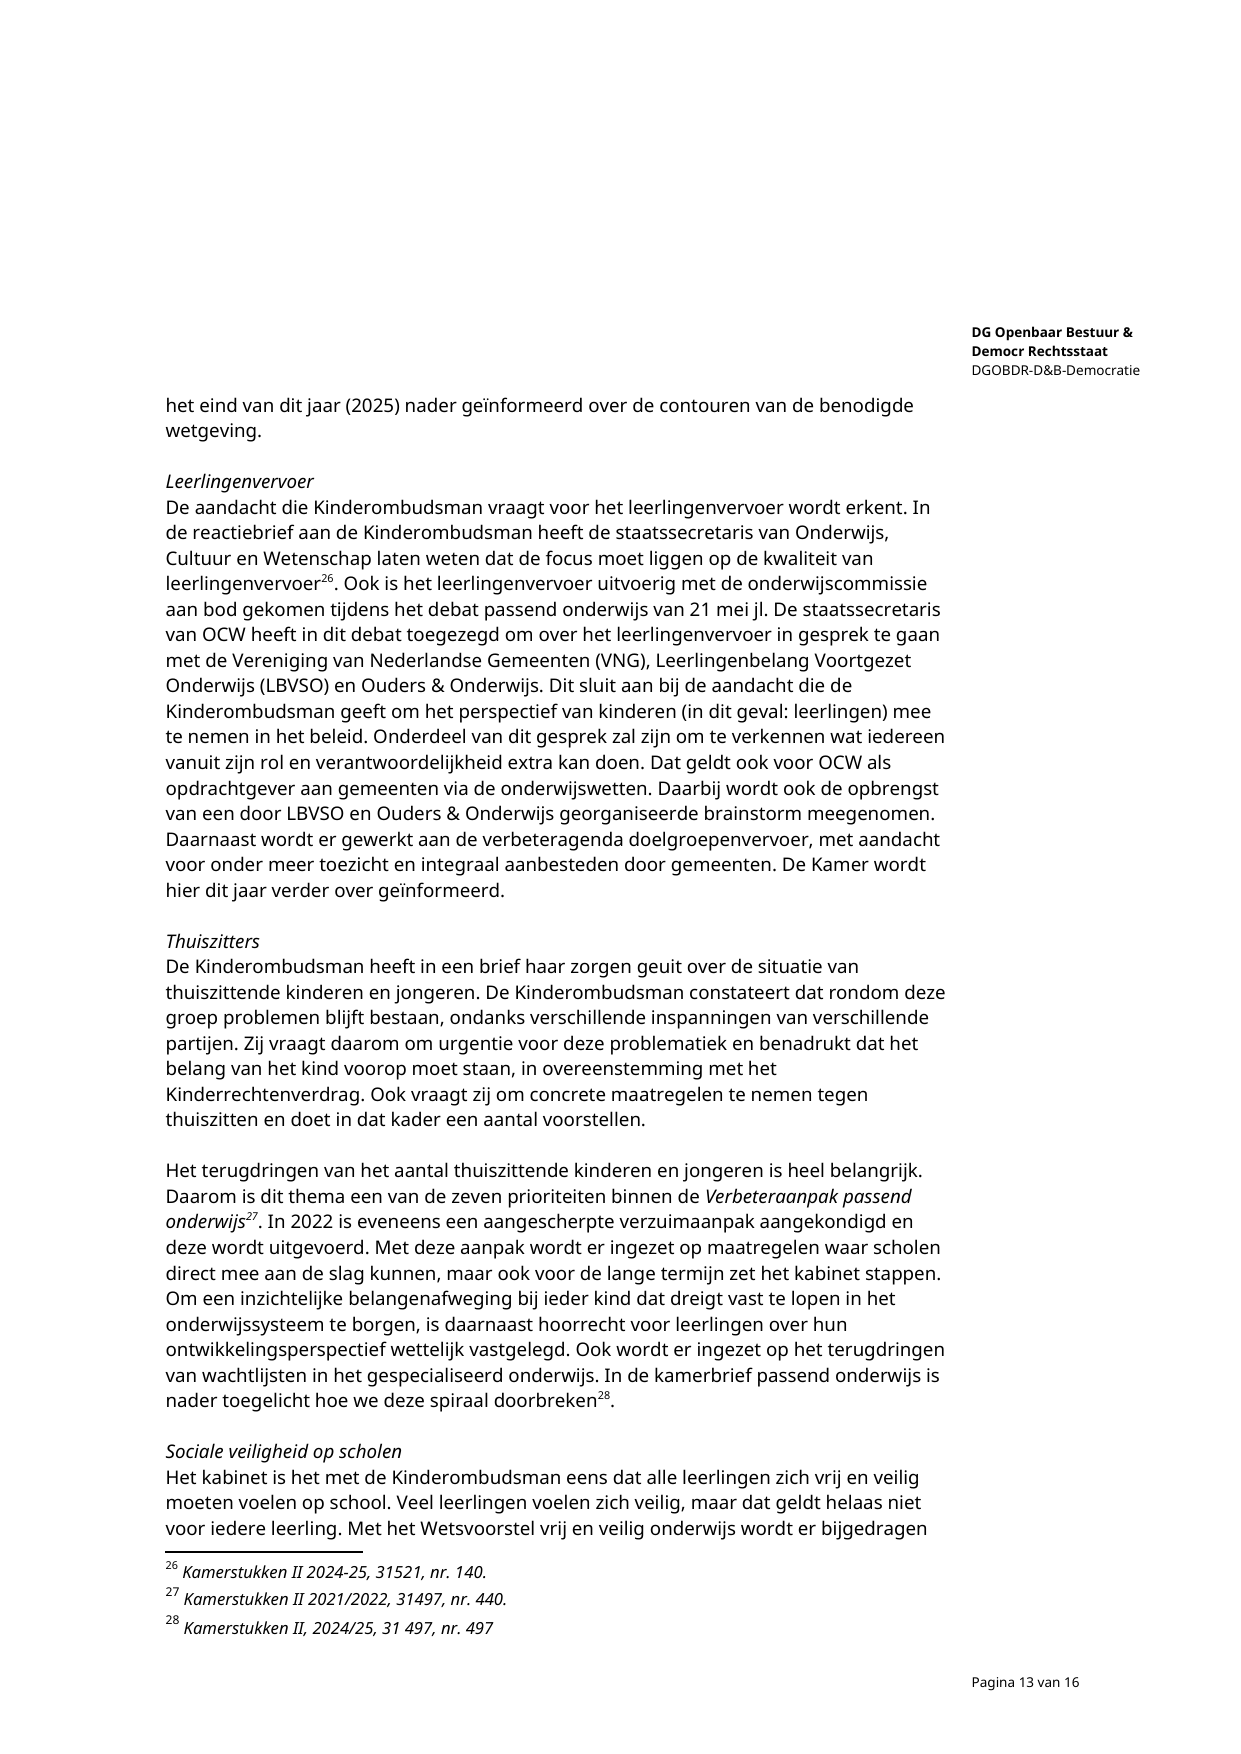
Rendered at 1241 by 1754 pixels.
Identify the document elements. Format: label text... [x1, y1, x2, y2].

text Sociale veiligheid op scholen [165, 1438, 951, 1464]
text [165, 1464, 951, 1541]
text Het terugdringen van het aantal thuiszittende kinderen en jongeren is heel belangrijk. Daarom is dit thema een van de zeven prioriteiten binnen de Verbeteraanpak passend onderwijs. In 2022 is eveneens een aangescherpte verzuimaanpak aangekondigd en deze wordt uitgevoerd. Met deze aanpak wordt er ingezet op maatregelen waar scholen direct mee aan de slag kunnen, maar ook voor de lange termijn zet het kabinet stappen. Om een inzichtelijke belangenafweging bij ieder kind dat dreigt vast te lopen in het onderwijssysteem te borgen, is daarnaast hoorrecht voor leerlingen over hun ontwikkelingsperspectief wettelijk vastgelegd. Ook wordt er ingezet op het terugdringen van wachtlijsten in het gespecialiseerd onderwijs. In de kamerbrief passend onderwijs is nader toegelicht hoe we deze spiraal doorbreken. [165, 1158, 951, 1413]
text De aandacht die Kinderombudsman vraagt voor het leerlingenvervoer wordt erkent. In de reactiebrief aan de Kinderombudsman heeft de staatssecretaris van Onderwijs, Cultuur en Wetenschap laten weten dat de focus moet liggen op de kwaliteit van leerlingenvervoer. Ook is het leerlingenvervoer uitvoerig met de onderwijscommissie aan bod gekomen tijdens het debat passend onderwijs van 21 mei jl. De staatssecretaris van OCW heeft in dit debat toegezegd om over het leerlingenvervoer in gesprek te gaan met de Vereniging van Nederlandse Gemeenten (VNG), Leerlingenbelang Voortgezet Onderwijs (LBVSO) en Ouders & Onderwijs. Dit sluit aan bij de aandacht die de Kinderombudsman geeft om het perspectief van kinderen (in dit geval: leerlingen) mee te nemen in het beleid. Onderdeel van dit gesprek zal zijn om te verkennen wat iedereen vanuit zijn rol en verantwoordelijkheid extra kan doen. Dat geldt ook voor OCW als opdrachtgever aan gemeenten via de onderwijswetten. Daarbij wordt ook de opbrengst van een door LBVSO en Ouders & Onderwijs georganiseerde brainstorm meegenomen. Daarnaast wordt er gewerkt aan de verbeteragenda doelgroepenvervoer, met aandacht voor onder meer toezicht en integraal aanbesteden door gemeenten. De Kamer wordt hier dit jaar verder over geïnformeerd. [165, 494, 951, 928]
text De Kinderombudsman heeft in een brief haar zorgen geuit over de situatie van thuiszittende kinderen en jongeren. De Kinderombudsman constateert dat rondom deze groep problemen blijft bestaan, ondanks verschillende inspanningen van verschillende partijen. Zij vraagt daarom om urgentie voor deze problematiek en benadrukt dat het belang van het kind voorop moet staan, in overeenstemming met het Kinderrechtenverdrag. Ook vraagt zij om concrete maatregelen te nemen tegen thuiszitten en doet in dat kader een aantal voorstellen. [165, 953, 951, 1132]
text Leerlingenvervoer [165, 469, 951, 494]
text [165, 392, 951, 469]
text Thuiszitters [165, 928, 951, 953]
